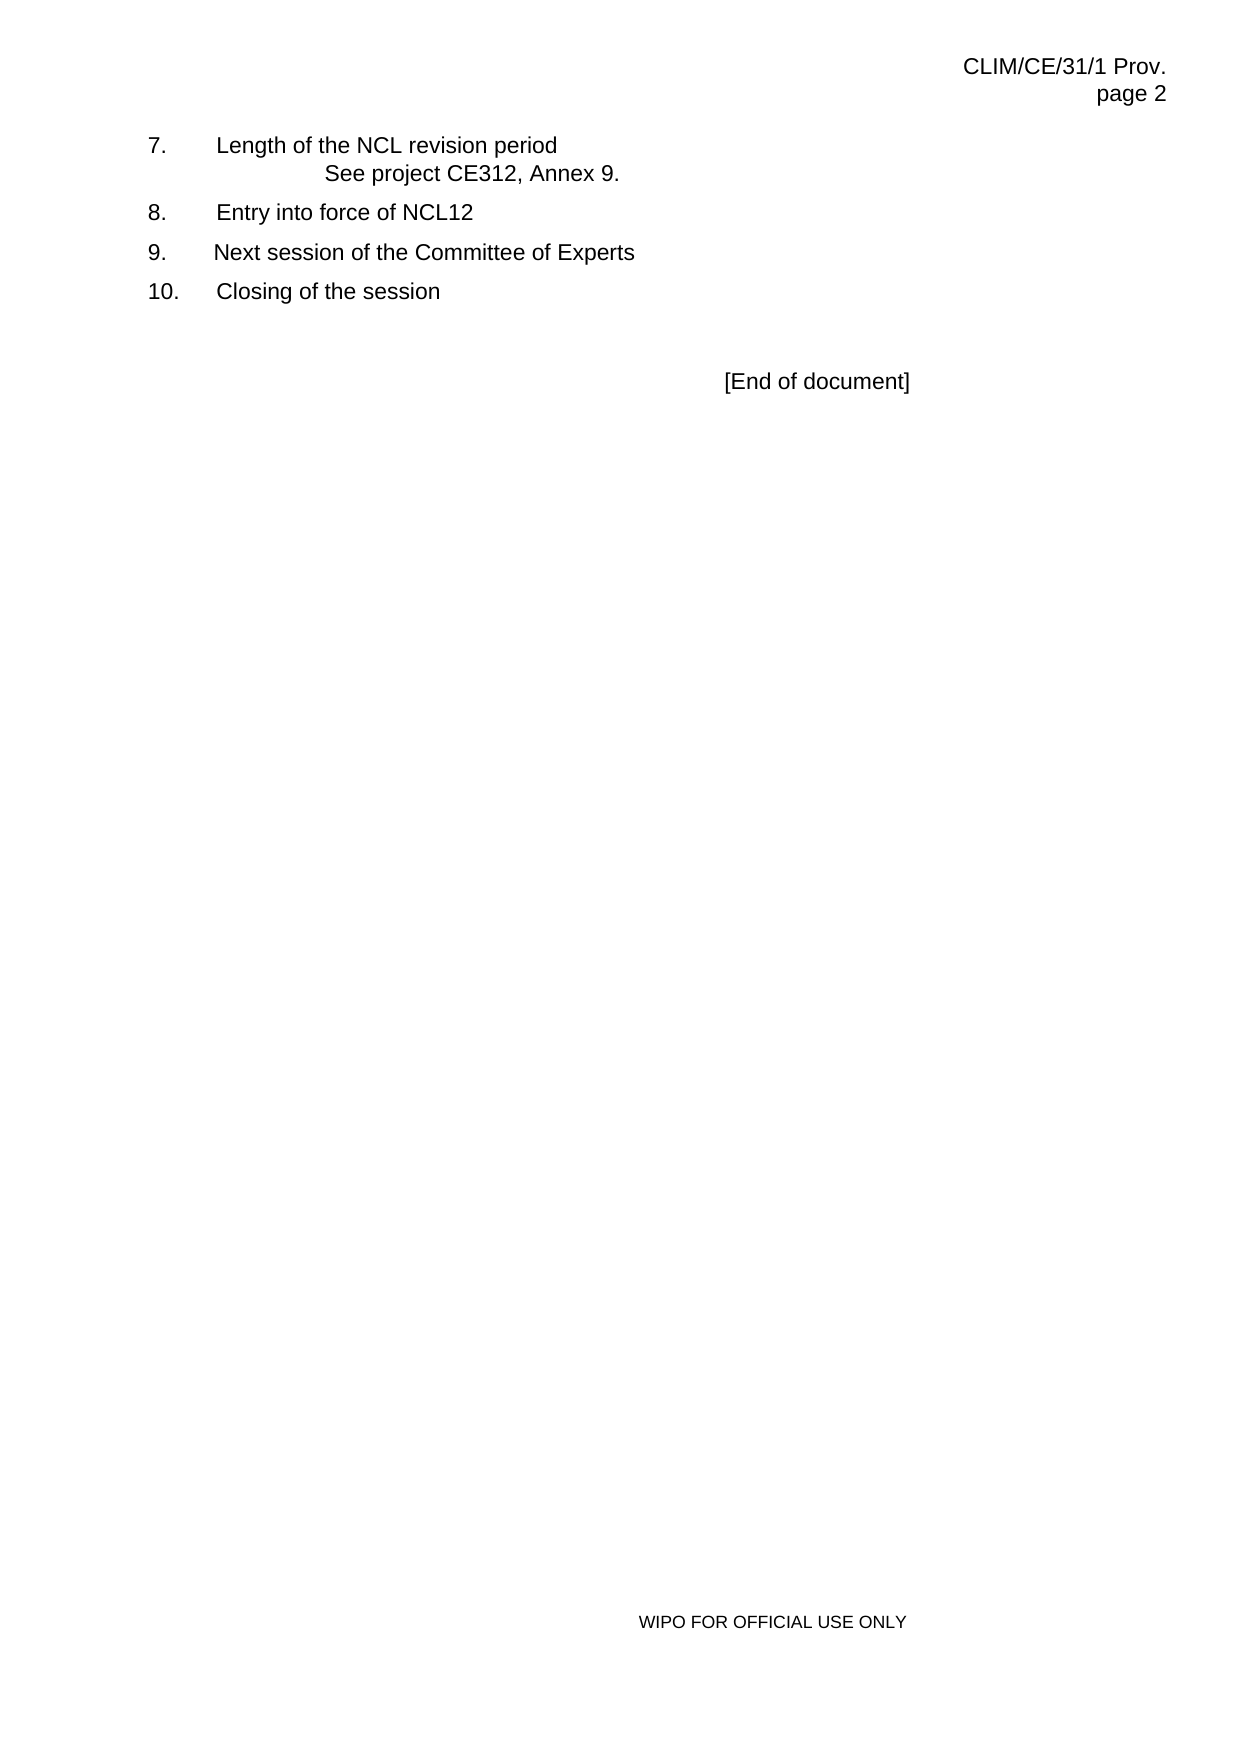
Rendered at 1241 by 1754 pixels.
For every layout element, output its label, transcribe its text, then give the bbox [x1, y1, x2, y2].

list Closing of the session [148, 278, 1166, 305]
list Next session of the Committee of Experts [148, 238, 1166, 266]
list Entry into force of NCL12 [148, 199, 1166, 226]
text [End of document] [724, 367, 1166, 394]
list Length of the NCL revision period See project CE312, Annex 9. [148, 132, 1166, 186]
